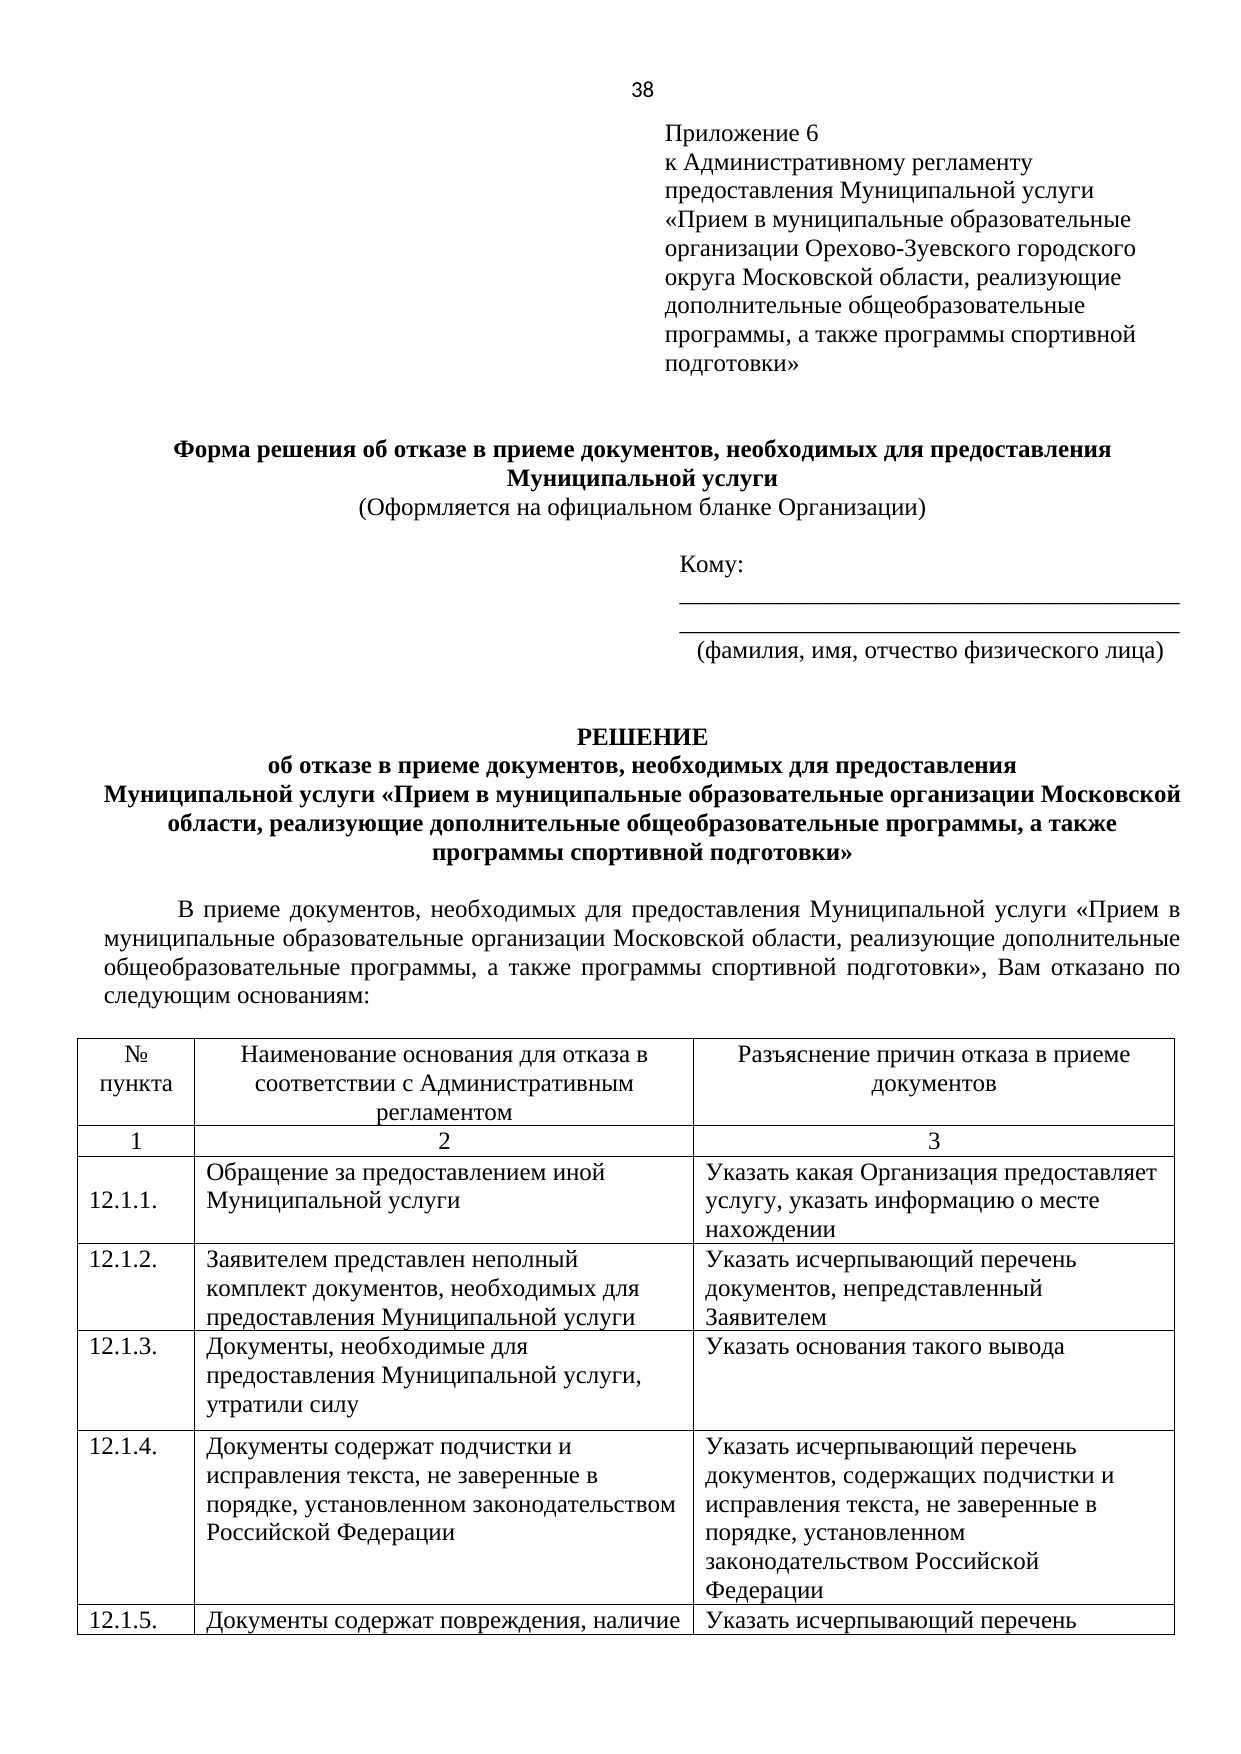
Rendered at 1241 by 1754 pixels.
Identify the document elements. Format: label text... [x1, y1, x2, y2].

table_cell 2 [195, 1126, 693, 1156]
table_cell 1 [78, 1126, 194, 1156]
table_header № пункта [78, 1039, 194, 1125]
table_cell Указать какая Организация предоставляет услугу, указать информацию о месте нахождении [694, 1157, 1174, 1243]
table_header Наименование основания для отказа в соответствии с Административным регламентом [195, 1039, 693, 1125]
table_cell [694, 1605, 1174, 1633]
table_header Разъяснение причин отказа в приеме документов [694, 1039, 1174, 1125]
table_cell 12.1.1. [78, 1157, 194, 1243]
text РЕШЕНИЕ [103, 722, 1181, 751]
table_cell 12.1.3. [78, 1331, 194, 1430]
table_cell Документы содержат подчистки и исправления текста, не заверенные в порядке, установленном законодательством Российской Федерации [195, 1431, 693, 1604]
text к Административному регламенту предоставления Муниципальной услуги [664, 147, 1181, 204]
table_cell Заявителем представлен неполный комплект документов, необходимых для предоставления Муниципальной услуги [195, 1244, 693, 1330]
text В приеме документов, необходимых для предоставления Муниципальной услуги «Прием в муниципальные образовательные организации Московской области, реализующие дополнительные общеобразовательные программы, а также программы спортивной подготовки», Вам отказано по следующим основаниям: [103, 894, 1181, 1009]
table_cell 3 [694, 1126, 1174, 1156]
text (Оформляется на официальном бланке Организации) [103, 492, 1181, 521]
table_cell Указать исчерпывающий перечень документов, непредставленный Заявителем [694, 1244, 1174, 1330]
table_cell 12.1.2. [78, 1244, 194, 1330]
text Приложение 6 [664, 118, 1181, 147]
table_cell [195, 1605, 693, 1633]
table_cell Указать исчерпывающий перечень документов, содержащих подчистки и исправления текста, не заверенные в порядке, установленном законодательством Российской Федерации [694, 1431, 1174, 1604]
text Кому: ________________________________________________________________________________ [679, 549, 1181, 636]
text (фамилия, имя, отчество физического лица) [679, 636, 1181, 664]
table_cell Обращение за предоставлением иной Муниципальной услуги [195, 1157, 693, 1243]
table_cell Указать основания такого вывода [694, 1331, 1174, 1430]
text Форма решения об отказе в приеме документов, необходимых для предоставления Муниципальной услуги [103, 434, 1181, 492]
table_cell 12.1.5. [78, 1605, 194, 1633]
table_cell 12.1.4. [78, 1431, 194, 1604]
text Муниципальной услуги «Прием в муниципальные образовательные организации Московской области, реализующие дополнительные общеобразовательные программы, а также программы спортивной подготовки» [103, 779, 1181, 866]
text «Прием в муниципальные образовательные организации Орехово-Зуевского городского округа Московской области, реализующие дополнительные общеобразовательные программы, а также программы спортивной подготовки» [664, 204, 1181, 377]
text об отказе в приеме документов, необходимых для предоставления [103, 751, 1181, 779]
table_cell Документы, необходимые для предоставления Муниципальной услуги, утратили силу [195, 1331, 693, 1430]
